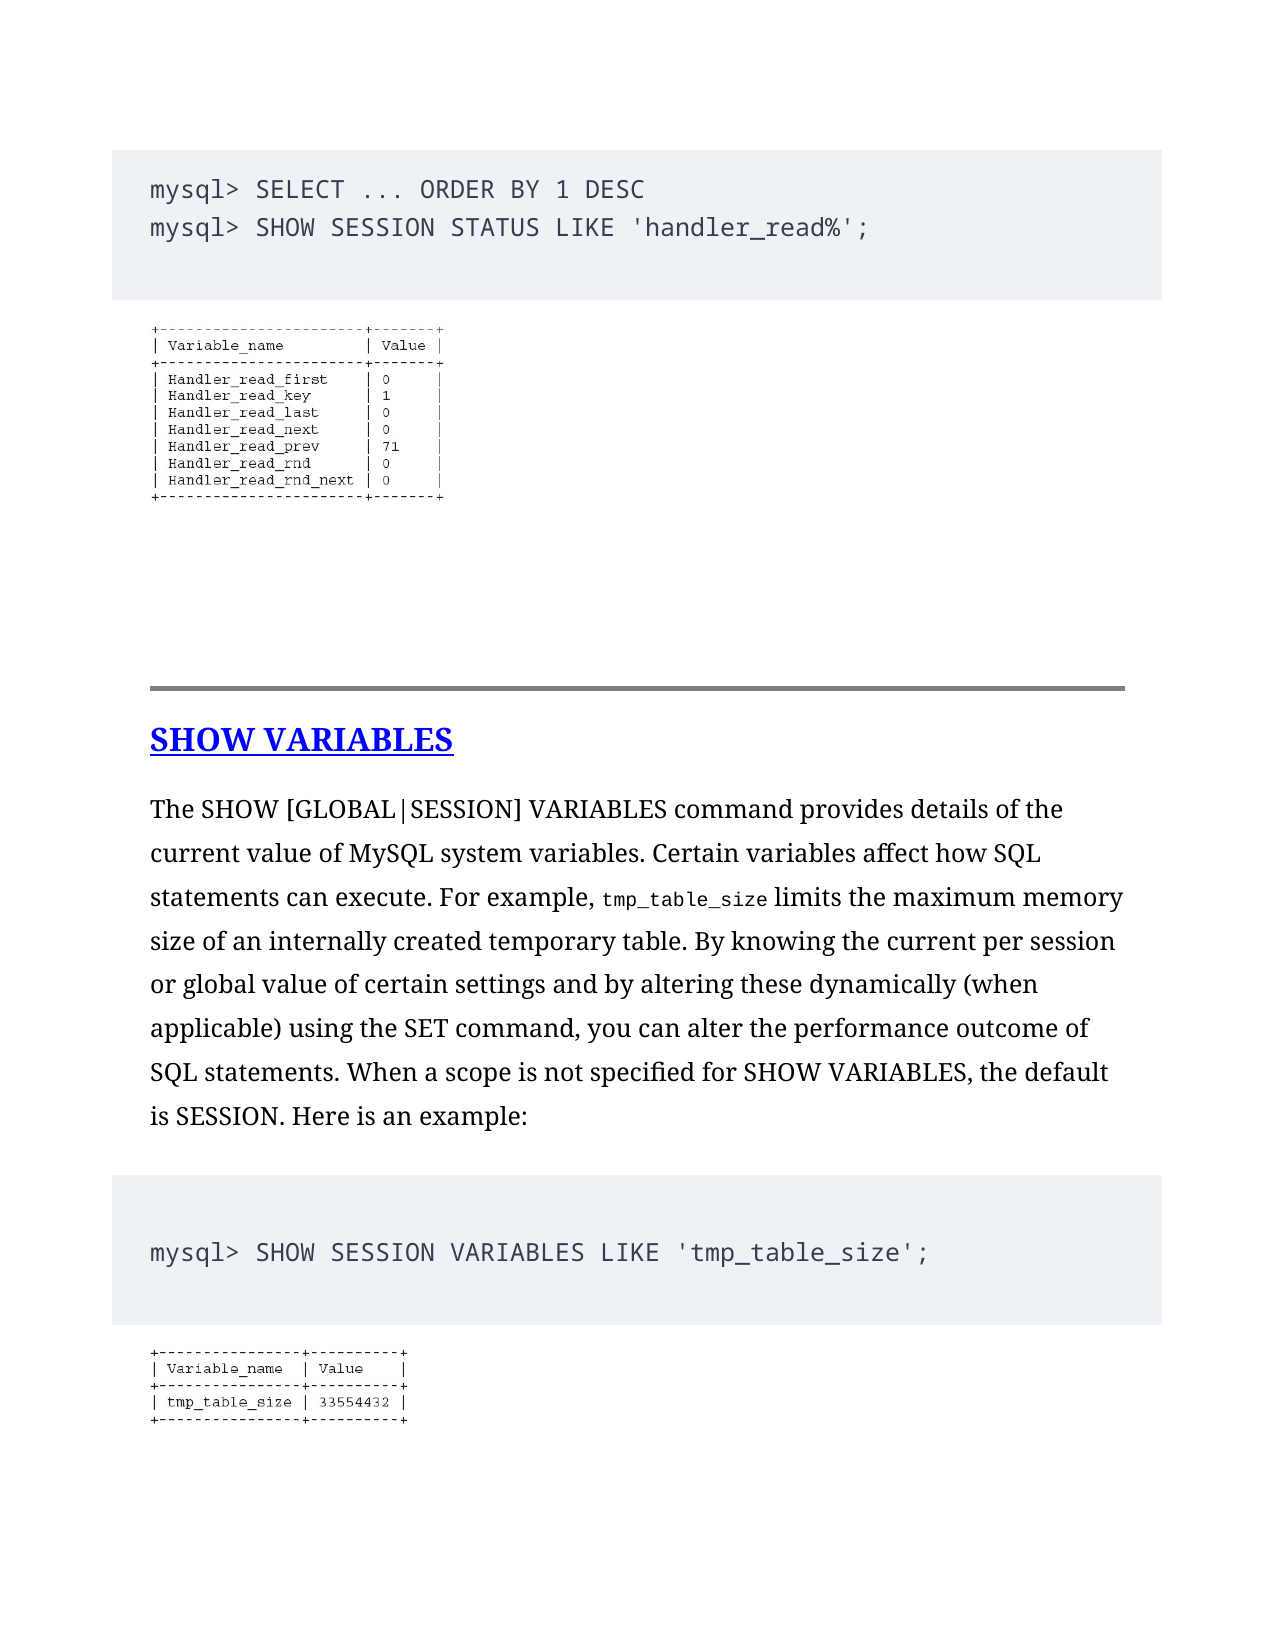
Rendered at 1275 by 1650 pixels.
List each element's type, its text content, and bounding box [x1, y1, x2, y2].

picture [150, 321, 448, 501]
text mysql> SHOW SESSION VARIABLES LIKE 'tmp_table_size'; [112, 1175, 1162, 1325]
picture [150, 1346, 411, 1424]
text The SHOW [GLOBAL|SESSION] VARIABLES command provides details of the current value of MySQL system variables. Certain variables affect how SQL statements can execute. For example, tmp_table_size limits the maximum memory size of an internally created temporary table. By knowing the current per session or global value of certain settings and by altering these dynamically (when applicable) using the SET command, you can alter the performance outcome of SQL statements. When a scope is not specified for SHOW VARIABLES, the default is SESSION. Here is an example: [150, 782, 1125, 1132]
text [112, 150, 1162, 300]
subtitle SHOW VARIABLES [150, 712, 1125, 761]
